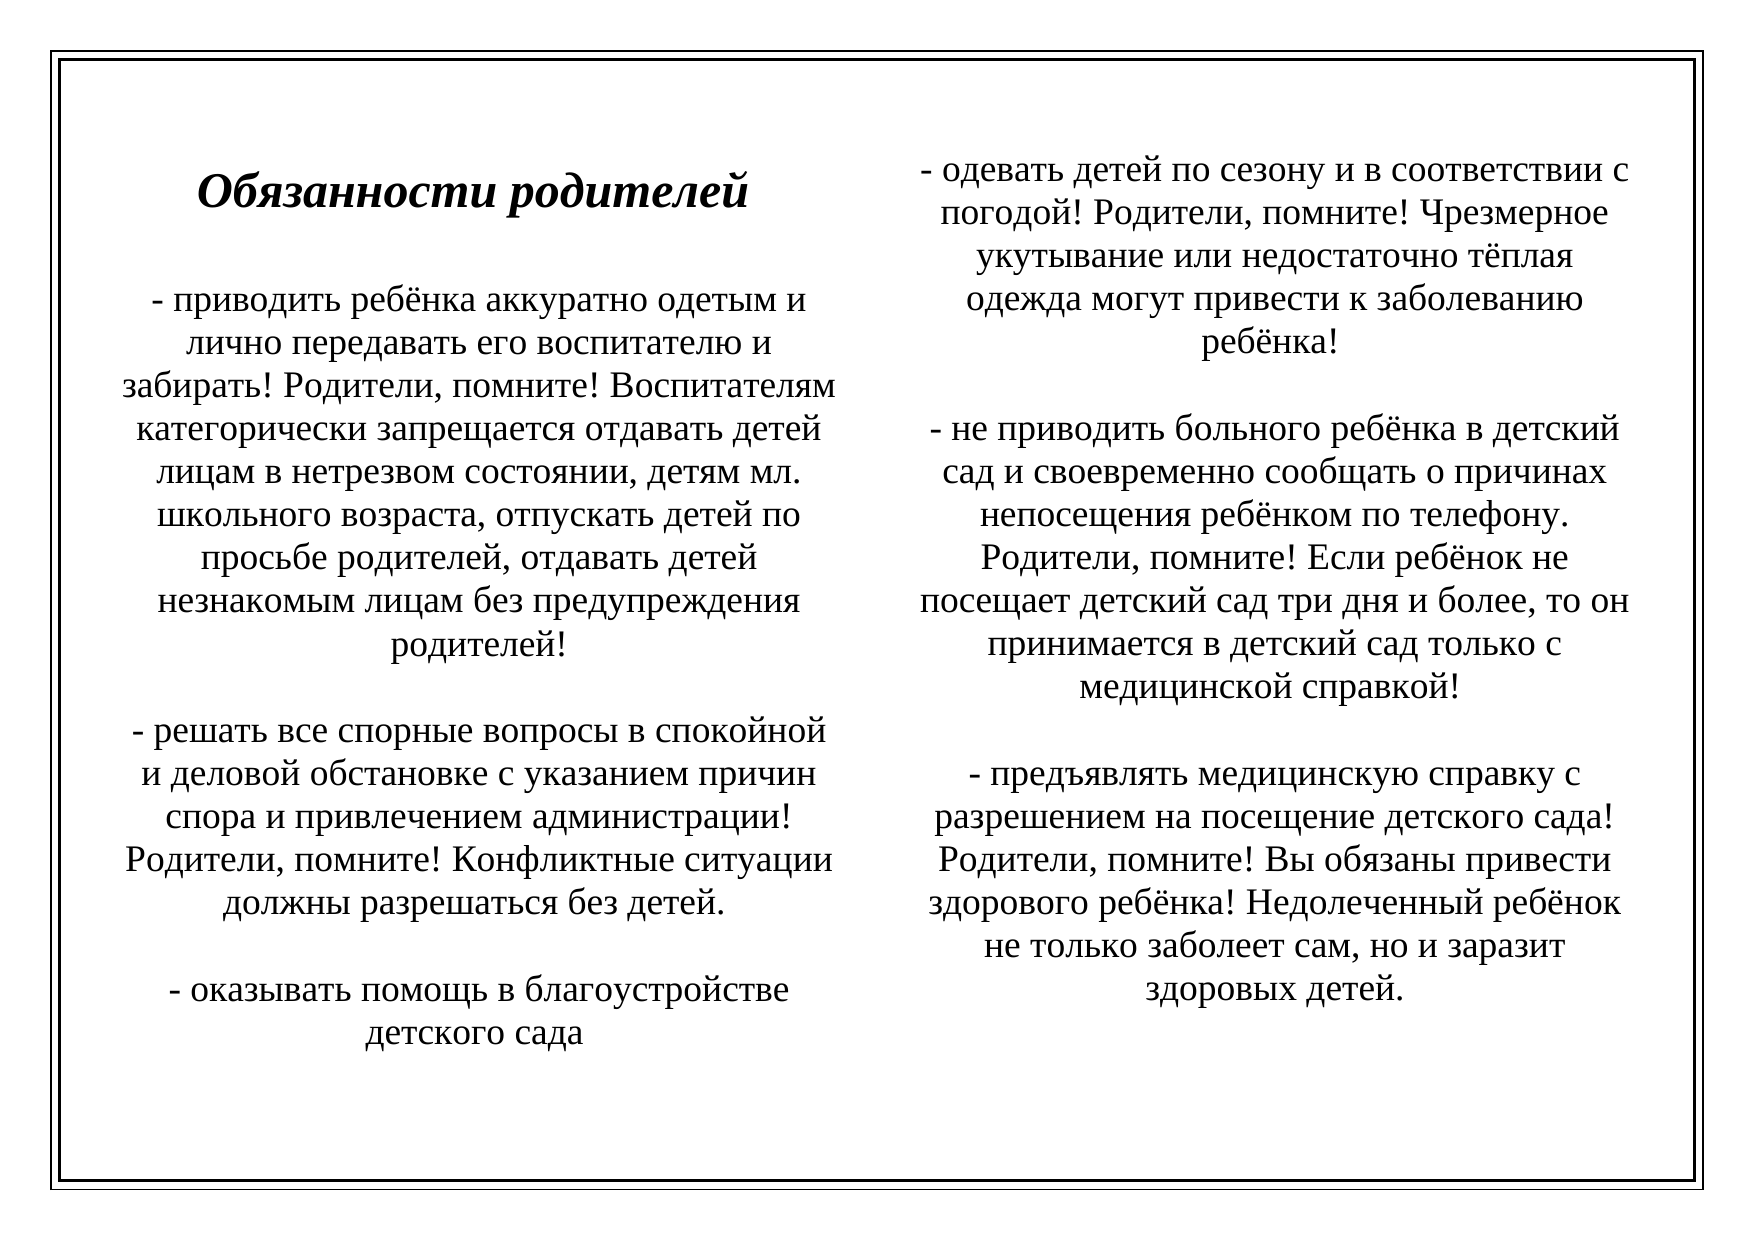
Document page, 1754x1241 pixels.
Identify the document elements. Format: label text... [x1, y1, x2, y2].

text - приводить ребёнка аккуратно одетым и лично передавать его воспитателю и забирать! Родители, помните! Воспитателям категорически запрещается отдавать детей лицам в нетрезвом состоянии, детям мл. школьного возраста, отпускать детей по просьбе родителей, отдавать детей незнакомым лицам без предупреждения родителей! - решать все спорные вопросы в спокойной и деловой обстановке с указанием причин спора и привлечением администрации! Родители, помните! Конфликтные ситуации должны разрешаться без детей. - оказывать помощь в благоустройстве детского сада [118, 247, 840, 1124]
text Обязанности родителей [118, 161, 840, 218]
text - одевать детей по сезону и в соответствии с погодой! Родители, помните! Чрезмерное укутывание или недостаточно тёплая одежда могут привести к заболеванию ребёнка! - не приводить больного ребёнка в детский сад и своевременно сообщать о причинах непосещения ребёнком по телефону. Родители, помните! Если ребёнок не посещает детский сад три дня и более, то он принимается в детский сад только с медицинской справкой! - предъявлять медицинскую справку с разрешением на посещение детского сада! Родители, помните! Вы обязаны привести здорового ребёнка! Недолеченный ребёнок не только заболеет сам, но и заразит здоровых детей. [914, 146, 1636, 1009]
